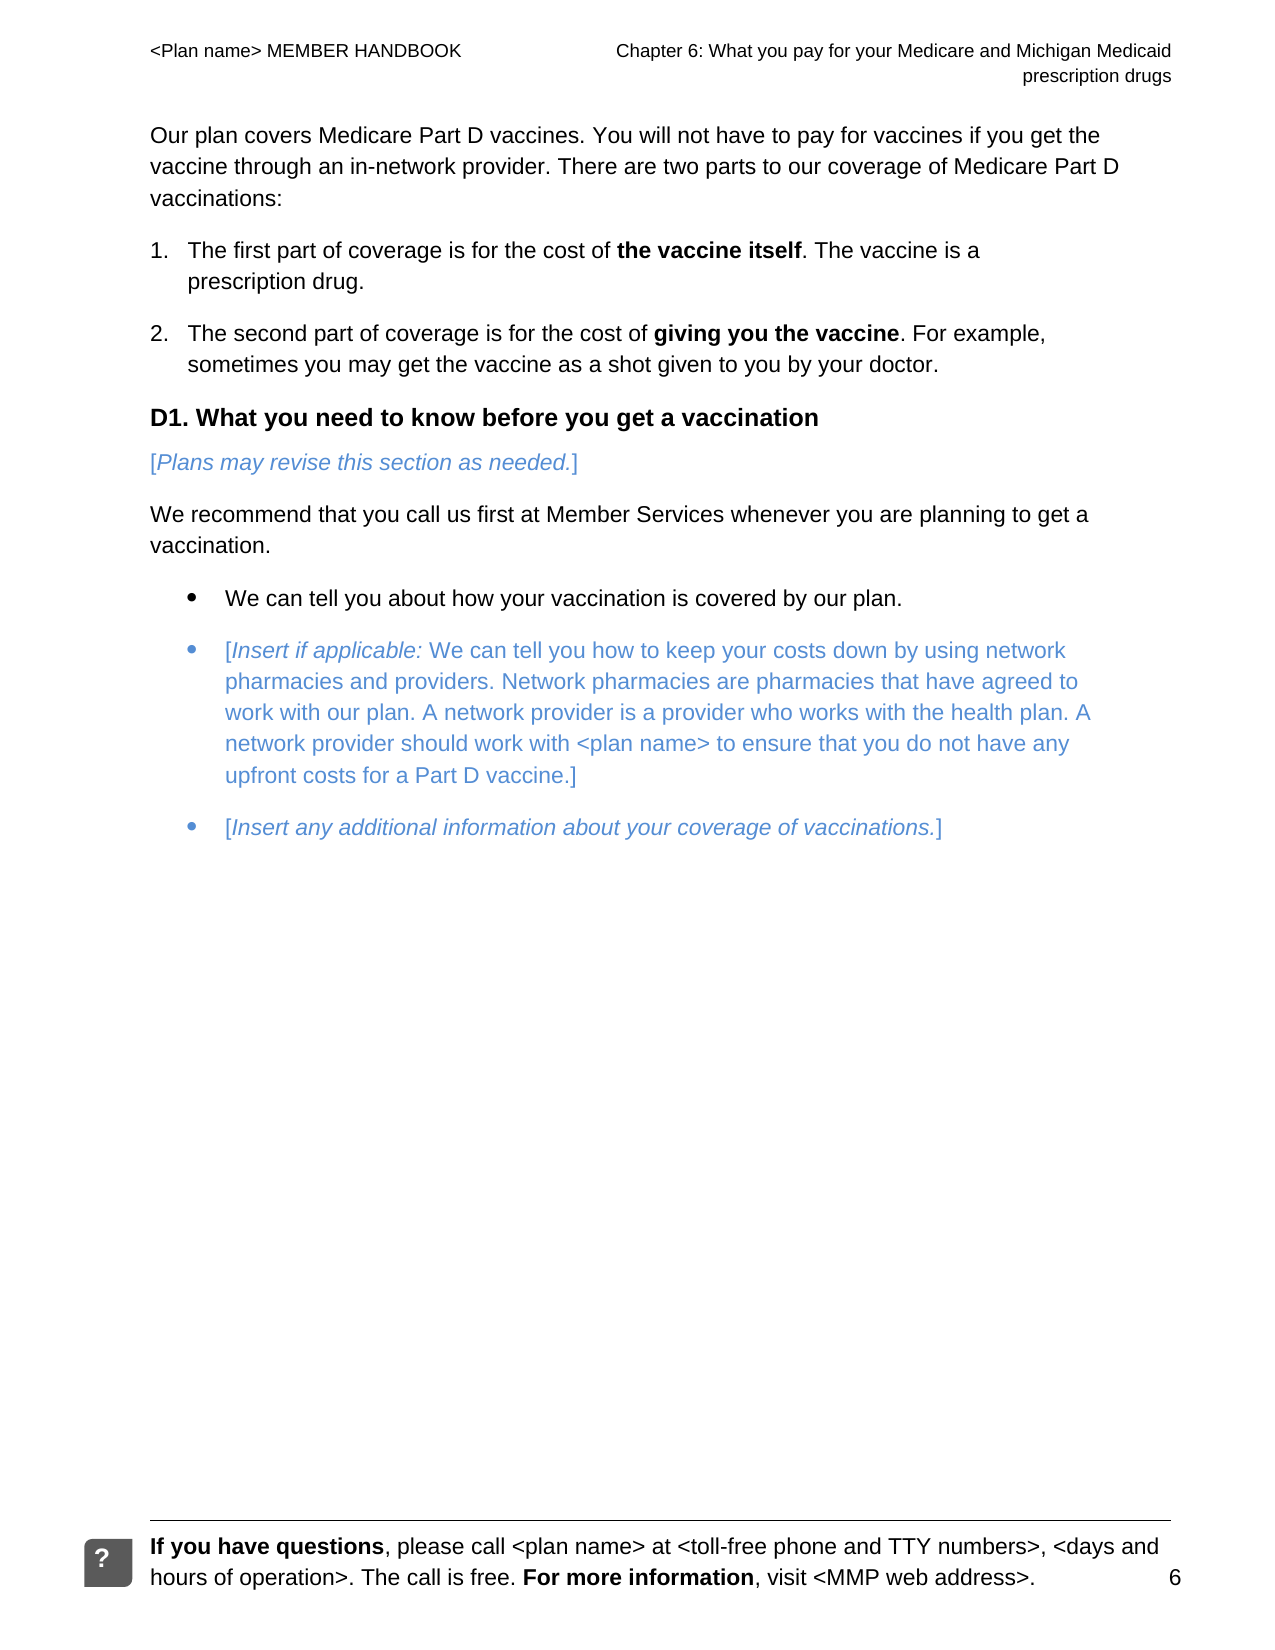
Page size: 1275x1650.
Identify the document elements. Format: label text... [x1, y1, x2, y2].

text We recommend that you call us first at Member Services whenever you are planning to get a vaccination. [150, 498, 1171, 560]
subtitle D1. What you need to know before you get a vaccination [150, 400, 1096, 433]
text We can tell you about how your vaccination is covered by our plan. [187, 581, 1096, 612]
list The second part of coverage is for the cost of giving you the vaccine. For example, sometimes you may get the vaccine as a shot given to you by your doctor. [150, 316, 1096, 379]
list [Insert any additional information about your coverage of vaccinations.] [187, 810, 1096, 841]
list [Insert if applicable: We can tell you how to keep your costs down by using network pharmacies and providers. Network pharmacies are pharmacies that have agreed to work with our plan. A network provider is a provider who works with the health plan. A network provider should work with <plan name> to ensure that you do not have any upfront costs for a Part D vaccine.] [187, 633, 1096, 789]
text [Plans may revise this section as needed.] [150, 446, 1171, 477]
list The first part of coverage is for the cost of the vaccine itself. The vaccine is a prescription drug. [150, 233, 1096, 296]
text Our plan covers Medicare Part D vaccines. You will not have to pay for vaccines if you get the vaccine through an in-network provider. There are two parts to our coverage of Medicare Part D vaccinations: [150, 118, 1171, 212]
